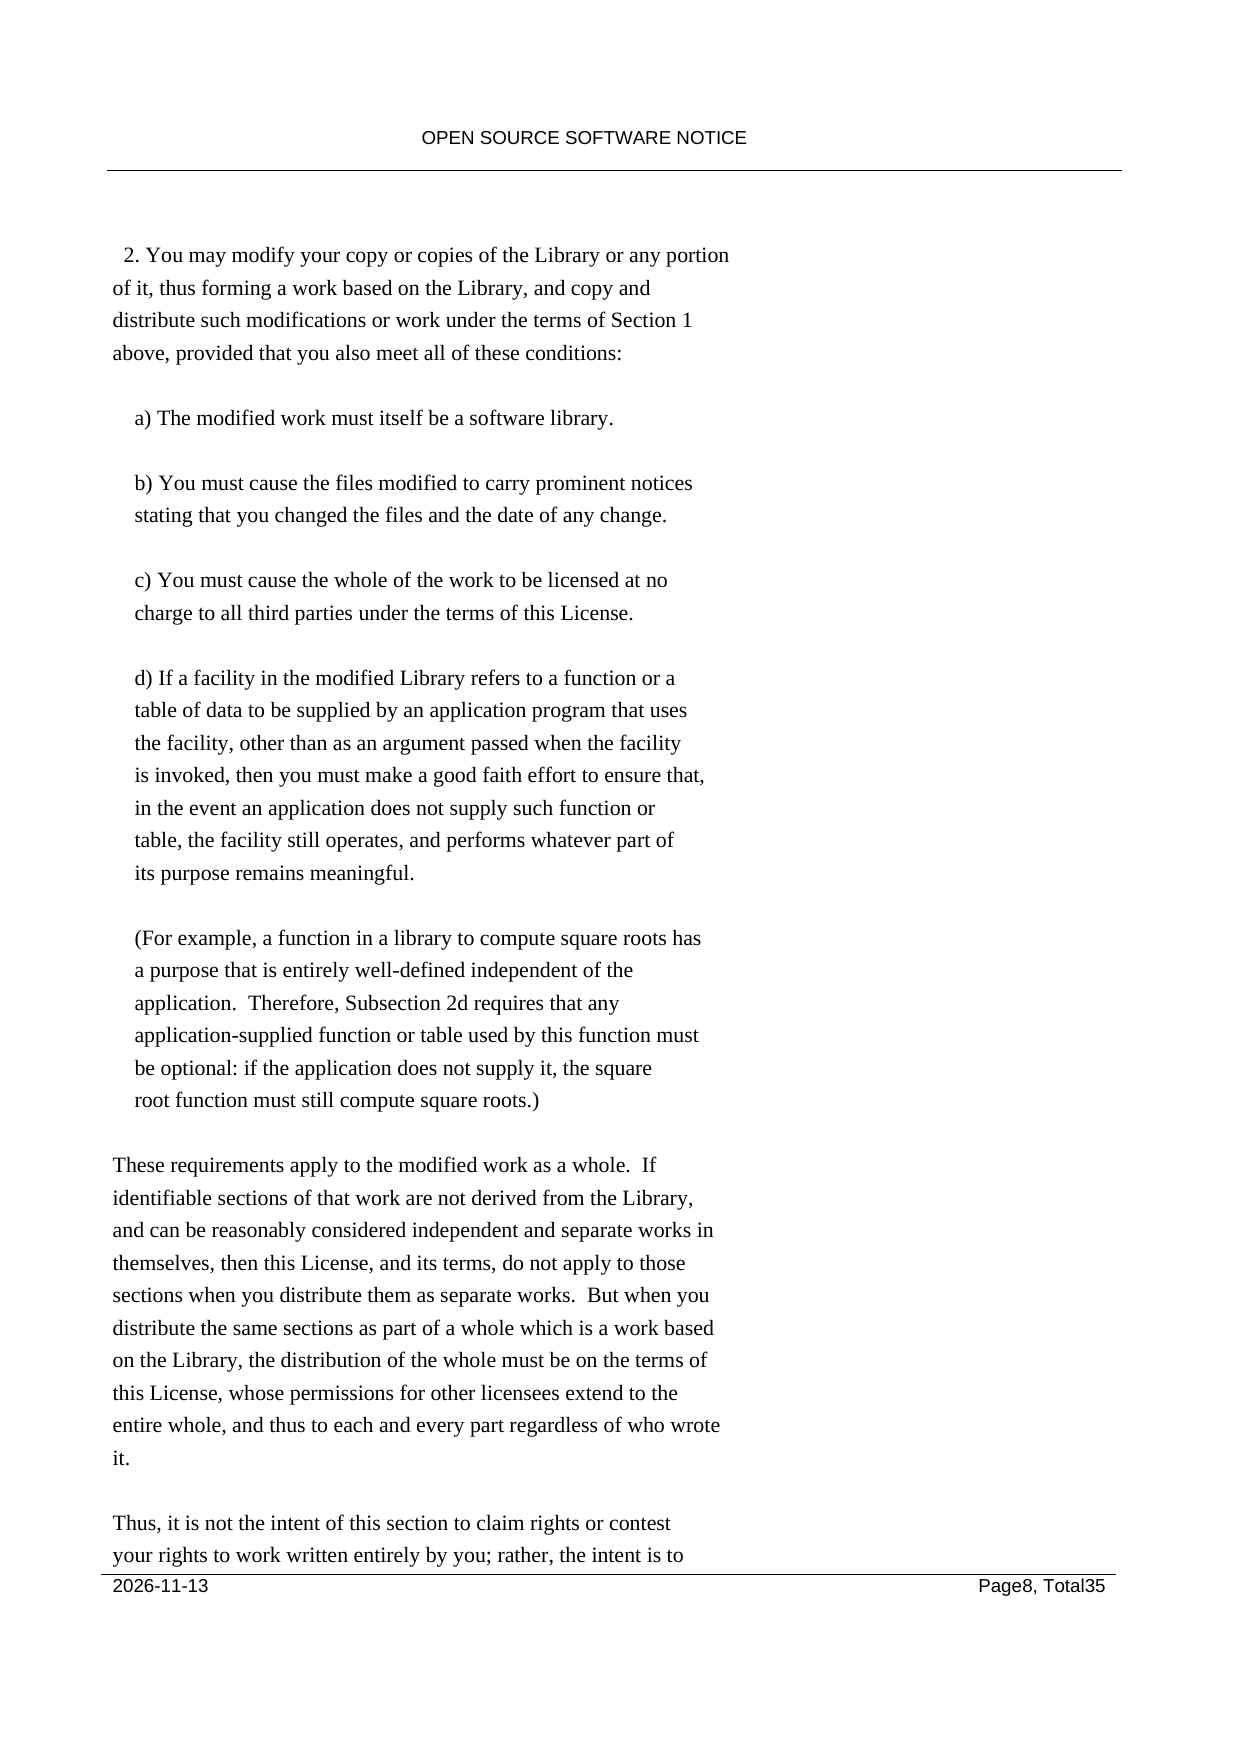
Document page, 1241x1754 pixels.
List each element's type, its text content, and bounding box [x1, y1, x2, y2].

text These requirements apply to the modified work as a whole. If [112, 1149, 1128, 1181]
text the facility, other than as an argument passed when the facility [112, 726, 1128, 759]
text identifiable sections of that work are not derived from the Library, [112, 1181, 1128, 1214]
text in the event an application does not supply such function or [112, 791, 1128, 824]
text application-supplied function or table used by this function must [112, 1019, 1128, 1051]
text (For example, a function in a library to compute square roots has [112, 921, 1128, 954]
text d) If a facility in the modified Library refers to a function or a [112, 661, 1128, 694]
text 2. You may modify your copy or copies of the Library or any portion [112, 239, 1128, 271]
text of it, thus forming a work based on the Library, and copy and [112, 271, 1128, 304]
text your rights to work written entirely by you; rather, the intent is to [112, 1539, 1128, 1571]
text table, the facility still operates, and performs whatever part of [112, 824, 1128, 856]
text a) The modified work must itself be a software library. [112, 401, 1128, 434]
text be optional: if the application does not supply it, the square [112, 1051, 1128, 1084]
text and can be reasonably considered independent and separate works in [112, 1214, 1128, 1246]
text application. Therefore, Subsection 2d requires that any [112, 986, 1128, 1019]
text distribute the same sections as part of a whole which is a work based [112, 1311, 1128, 1344]
text above, provided that you also meet all of these conditions: [112, 336, 1128, 369]
text root function must still compute square roots.) [112, 1084, 1128, 1116]
text themselves, then this License, and its terms, do not apply to those [112, 1246, 1128, 1279]
text Thus, it is not the intent of this section to claim rights or contest [112, 1506, 1128, 1539]
text this License, whose permissions for other licensees extend to the [112, 1376, 1128, 1409]
text charge to all third parties under the terms of this License. [112, 596, 1128, 629]
text sections when you distribute them as separate works. But when you [112, 1279, 1128, 1311]
text entire whole, and thus to each and every part regardless of who wrote [112, 1409, 1128, 1441]
text is invoked, then you must make a good faith effort to ensure that, [112, 759, 1128, 791]
text b) You must cause the files modified to carry prominent notices [112, 466, 1128, 499]
text on the Library, the distribution of the whole must be on the terms of [112, 1344, 1128, 1376]
text distribute such modifications or work under the terms of Section 1 [112, 304, 1128, 336]
text table of data to be supplied by an application program that uses [112, 694, 1128, 726]
text its purpose remains meaningful. [112, 856, 1128, 889]
text it. [112, 1441, 1128, 1474]
text stating that you changed the files and the date of any change. [112, 499, 1128, 531]
text c) You must cause the whole of the work to be licensed at no [112, 564, 1128, 596]
text a purpose that is entirely well-defined independent of the [112, 954, 1128, 986]
